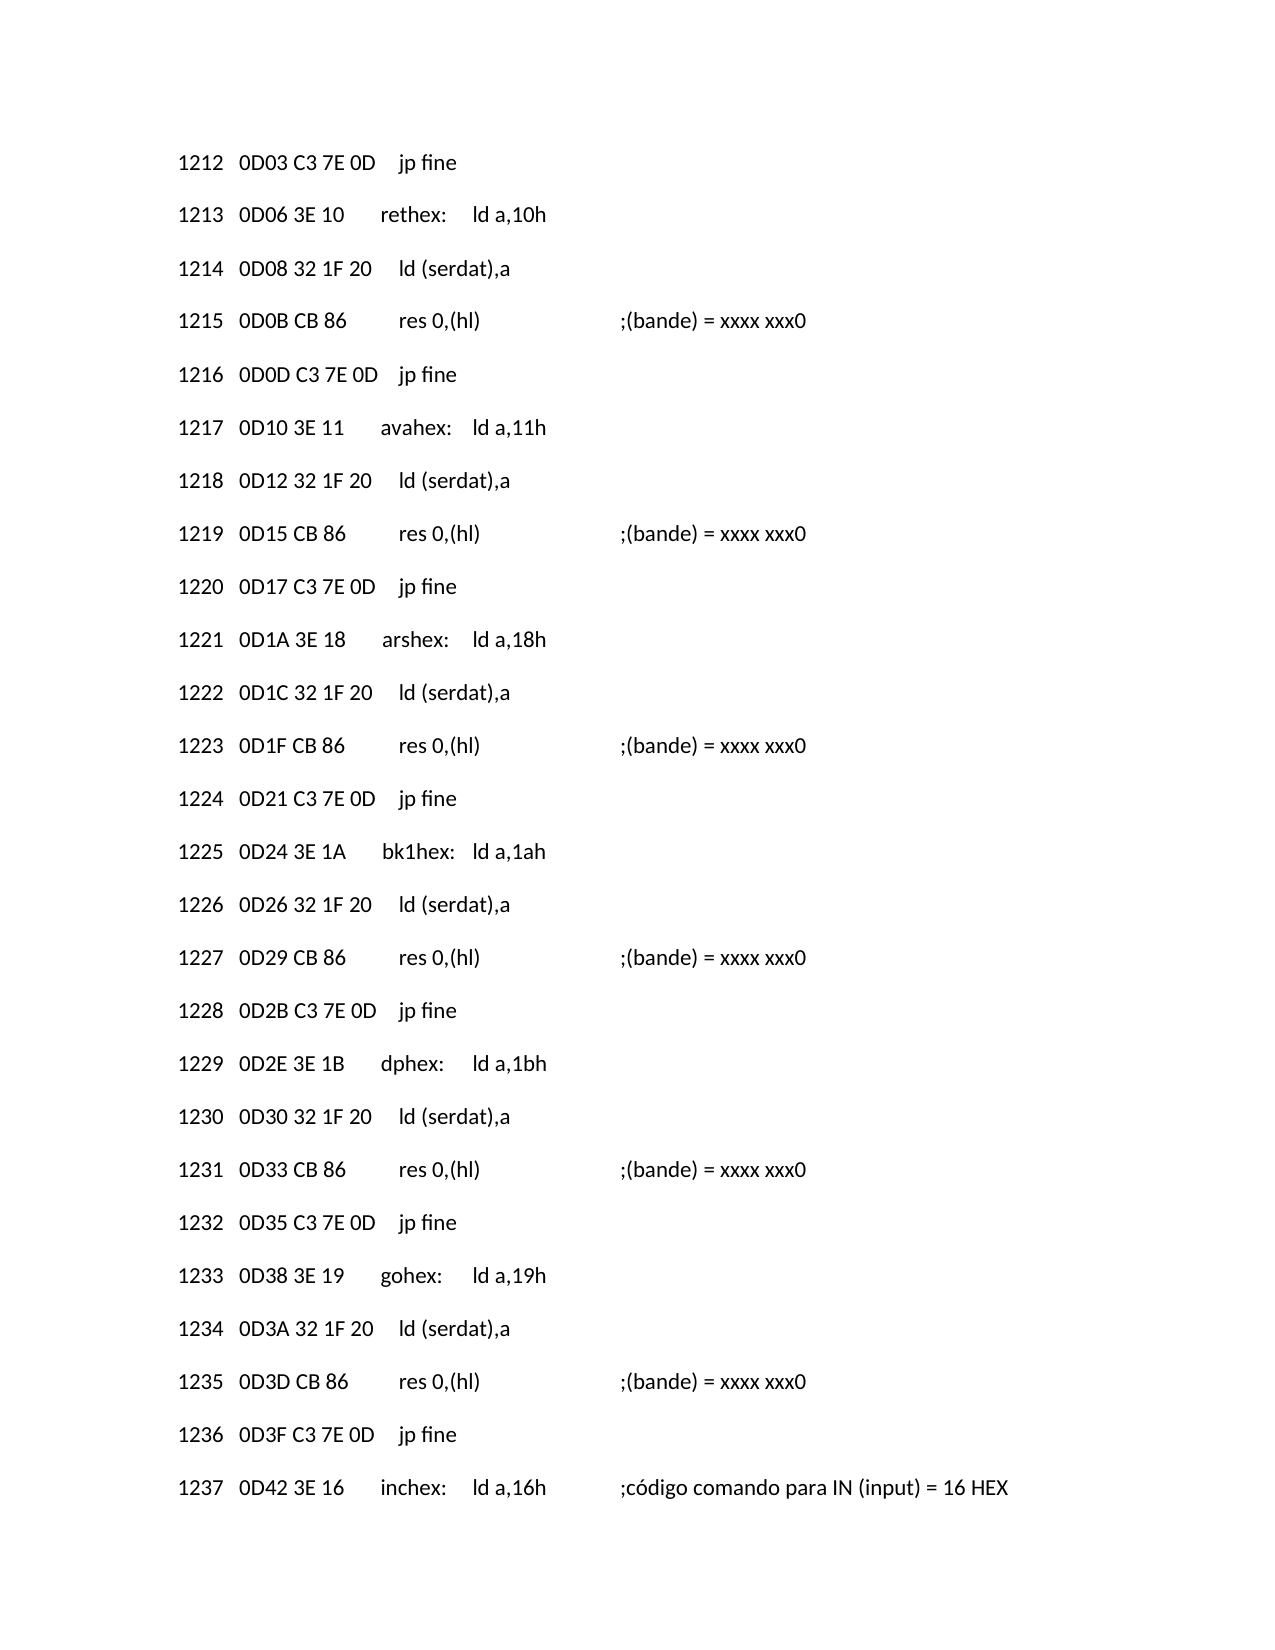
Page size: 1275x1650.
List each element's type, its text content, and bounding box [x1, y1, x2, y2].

text 1218 0D12 32 1F 20 ld (serdat),a [177, 466, 1098, 494]
text 1234 0D3A 32 1F 20 ld (serdat),a [177, 1314, 1098, 1342]
text 1228 0D2B C3 7E 0D jp fine [177, 996, 1098, 1024]
text 1212 0D03 C3 7E 0D jp fine [177, 148, 1098, 176]
text 1224 0D21 C3 7E 0D jp fine [177, 784, 1098, 812]
text 1225 0D24 3E 1A bk1hex: ld a,1ah [177, 837, 1098, 865]
text 1233 0D38 3E 19 gohex: ld a,19h [177, 1261, 1098, 1289]
text 1236 0D3F C3 7E 0D jp fine [177, 1420, 1098, 1448]
text 1213 0D06 3E 10 rethex: ld a,10h [177, 201, 1098, 229]
text 1237 0D42 3E 16 inchex: ld a,16h ;código comando para IN (input) = 16 HEX [177, 1473, 1098, 1501]
text 1230 0D30 32 1F 20 ld (serdat),a [177, 1102, 1098, 1130]
text 1222 0D1C 32 1F 20 ld (serdat),a [177, 678, 1098, 706]
text 1223 0D1F CB 86 res 0,(hl) ;(bande) = xxxx xxx0 [177, 731, 1098, 759]
text 1220 0D17 C3 7E 0D jp fine [177, 572, 1098, 600]
text 1231 0D33 CB 86 res 0,(hl) ;(bande) = xxxx xxx0 [177, 1155, 1098, 1183]
text 1216 0D0D C3 7E 0D jp fine [177, 360, 1098, 388]
text 1219 0D15 CB 86 res 0,(hl) ;(bande) = xxxx xxx0 [177, 519, 1098, 547]
text 1229 0D2E 3E 1B dphex: ld a,1bh [177, 1049, 1098, 1077]
text 1217 0D10 3E 11 avahex: ld a,11h [177, 413, 1098, 441]
text 1232 0D35 C3 7E 0D jp fine [177, 1208, 1098, 1236]
text 1227 0D29 CB 86 res 0,(hl) ;(bande) = xxxx xxx0 [177, 943, 1098, 971]
text 1221 0D1A 3E 18 arshex: ld a,18h [177, 625, 1098, 653]
text 1226 0D26 32 1F 20 ld (serdat),a [177, 890, 1098, 918]
text 1214 0D08 32 1F 20 ld (serdat),a [177, 254, 1098, 282]
text 1235 0D3D CB 86 res 0,(hl) ;(bande) = xxxx xxx0 [177, 1367, 1098, 1395]
text 1215 0D0B CB 86 res 0,(hl) ;(bande) = xxxx xxx0 [177, 307, 1098, 335]
